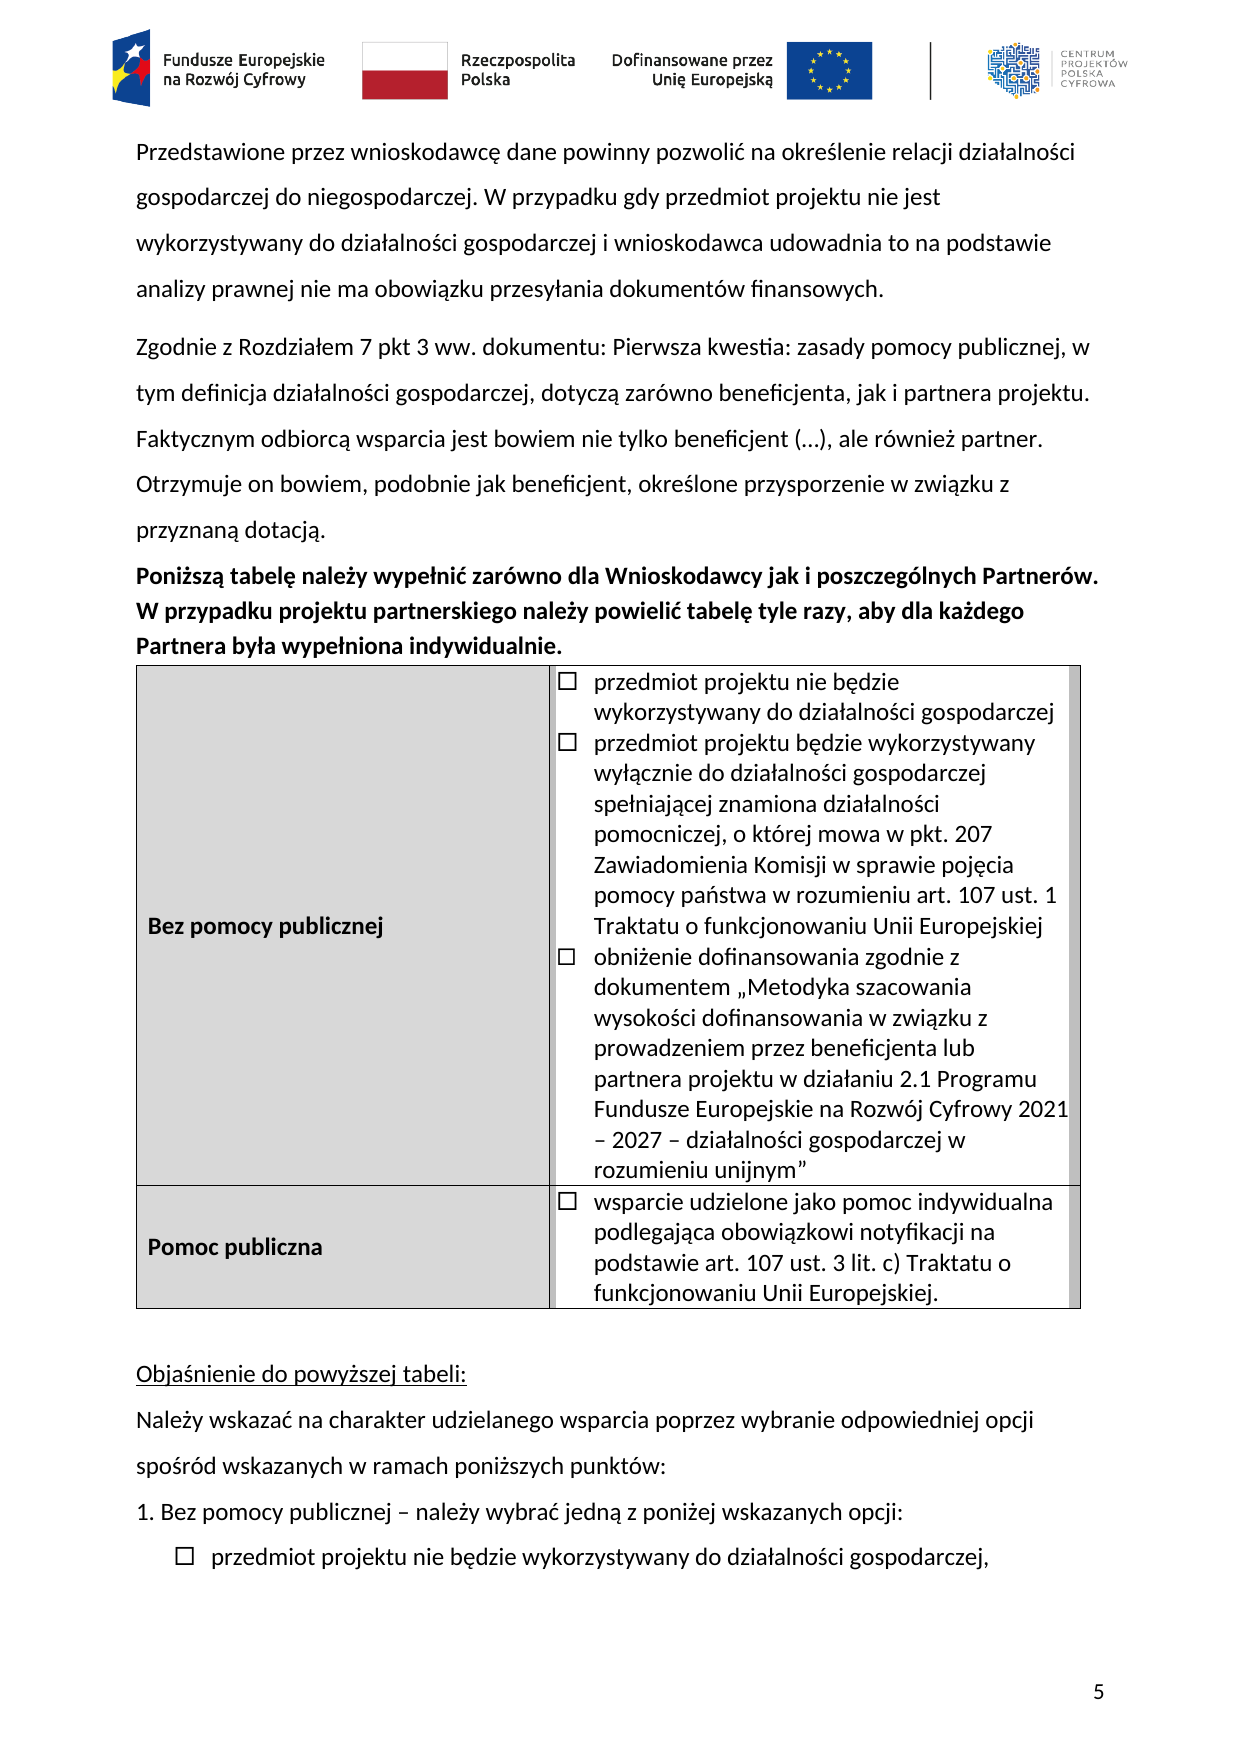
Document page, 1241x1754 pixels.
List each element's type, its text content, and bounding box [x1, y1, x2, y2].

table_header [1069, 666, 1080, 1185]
text Objaśnienie do powyższej tabeli: [136, 1358, 1104, 1389]
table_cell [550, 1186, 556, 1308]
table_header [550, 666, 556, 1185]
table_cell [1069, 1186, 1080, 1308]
list przedmiot projektu nie będzie wykorzystywany do działalności gospodarczej, [173, 1541, 1104, 1572]
text 1. Bez pomocy publicznej – należy wybrać jedną z poniżej wskazanych opcji: [136, 1496, 1104, 1526]
table_cell Pomoc publiczna [137, 1186, 549, 1308]
text Zgodnie z Rozdziałem 7 pkt 3 ww. dokumentu: Pierwsza kwestia: zasady pomocy publicznej, w tym definicja działalności gospodarczej, dotyczą zarówno beneficjenta, jak i partnera projektu. Faktycznym odbiorcą wsparcia jest bowiem nie tylko beneficjent (…), ale również partner. Otrzymuje on bowiem, podobnie jak beneficjent, określone przysporzenie w związku z przyznaną dotacją. [136, 331, 1104, 545]
text Poniższą tabelę należy wypełnić zarówno dla Wnioskodawcy jak i poszczególnych Partnerów. W przypadku projektu partnerskiego należy powielić tabelę tyle razy, aby dla każdego Partnera była wypełniona indywidualnie. [136, 560, 1104, 660]
text Należy wskazać na charakter udzielanego wsparcia poprzez wybranie odpowiedniej opcji spośród wskazanych w ramach poniższych punktów: [136, 1404, 1104, 1481]
text Przedstawione przez wnioskodawcę dane powinny pozwolić na określenie relacji działalności gospodarczej do niegospodarczej. W przypadku gdy przedmiot projektu nie jest wykorzystywany do działalności gospodarczej i wnioskodawca udowadnia to na podstawie analizy prawnej nie ma obowiązku przesyłania dokumentów finansowych. [136, 136, 1104, 303]
table_header Bez pomocy publicznej [137, 666, 549, 1185]
picture [112, 29, 1128, 107]
